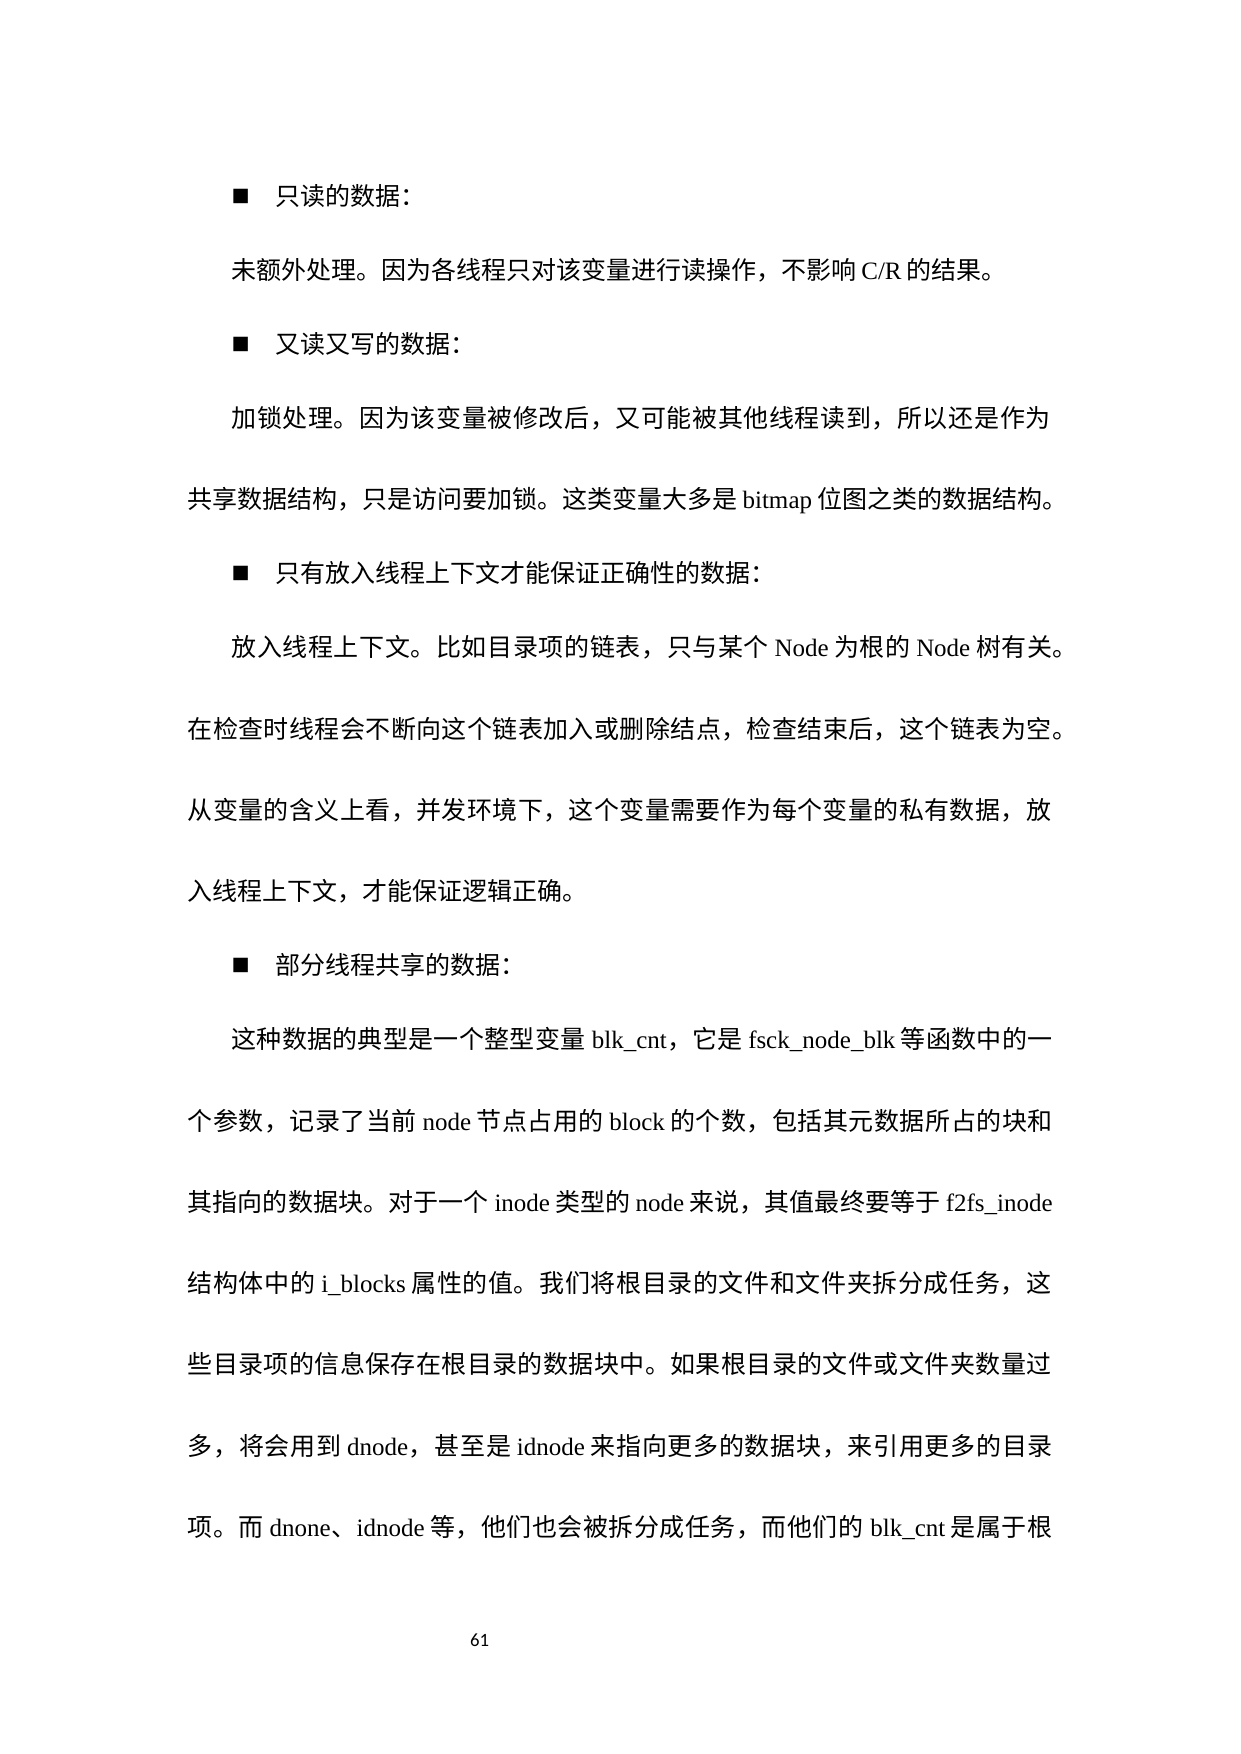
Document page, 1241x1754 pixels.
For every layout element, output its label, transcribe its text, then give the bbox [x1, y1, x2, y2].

list 又读又写的数据： [231, 310, 1053, 375]
text 未额外处理。因为各线程只对该变量进行读操作，不影响C/R的结果。 [187, 236, 1053, 301]
list 只有放入线程上下文才能保证正确性的数据： [231, 539, 1053, 604]
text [187, 1005, 1053, 1558]
text 放入线程上下文。比如目录项的链表，只与某个Node为根的Node树有关。在检查时线程会不断向这个链表加入或删除结点，检查结束后，这个链表为空。从变量的含义上看，并发环境下，这个变量需要作为每个变量的私有数据，放入线程上下文，才能保证逻辑正确。 [187, 613, 1053, 922]
list 部分线程共享的数据： [231, 931, 1053, 996]
text 加锁处理。因为该变量被修改后，又可能被其他线程读到，所以还是作为共享数据结构，只是访问要加锁。这类变量大多是bitmap位图之类的数据结构。 [187, 384, 1053, 530]
list 只读的数据： [231, 162, 1053, 227]
